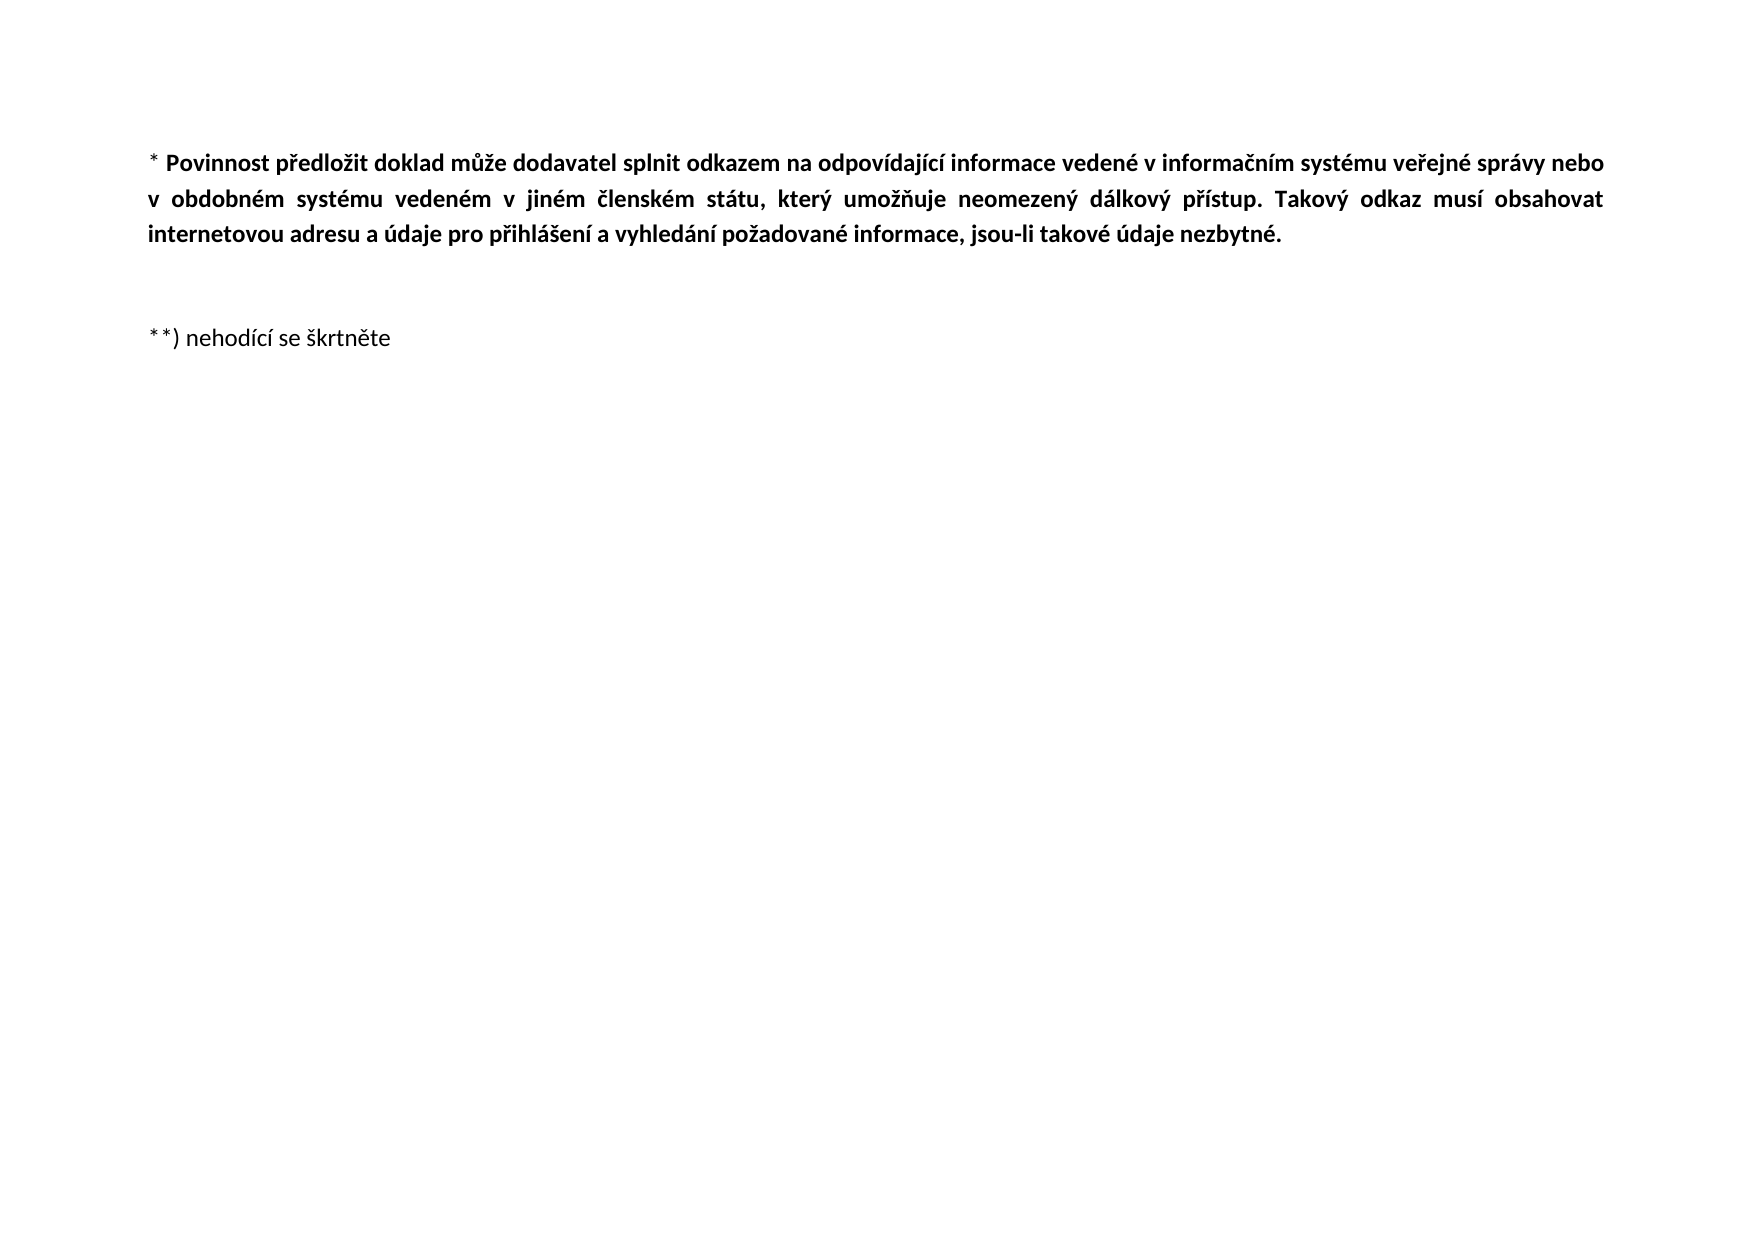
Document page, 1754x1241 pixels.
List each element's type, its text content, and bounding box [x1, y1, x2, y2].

text * Povinnost předložit doklad může dodavatel splnit odkazem na odpovídající informace vedené v informačním systému veřejné správy nebo v obdobném systému vedeném v jiném členském státu, který umožňuje neomezený dálkový přístup. Takový odkaz musí obsahovat internetovou adresu a údaje pro přihlášení a vyhledání požadované informace, jsou-li takové údaje nezbytné. [148, 148, 1606, 249]
text **) nehodící se škrtněte [148, 322, 1606, 353]
